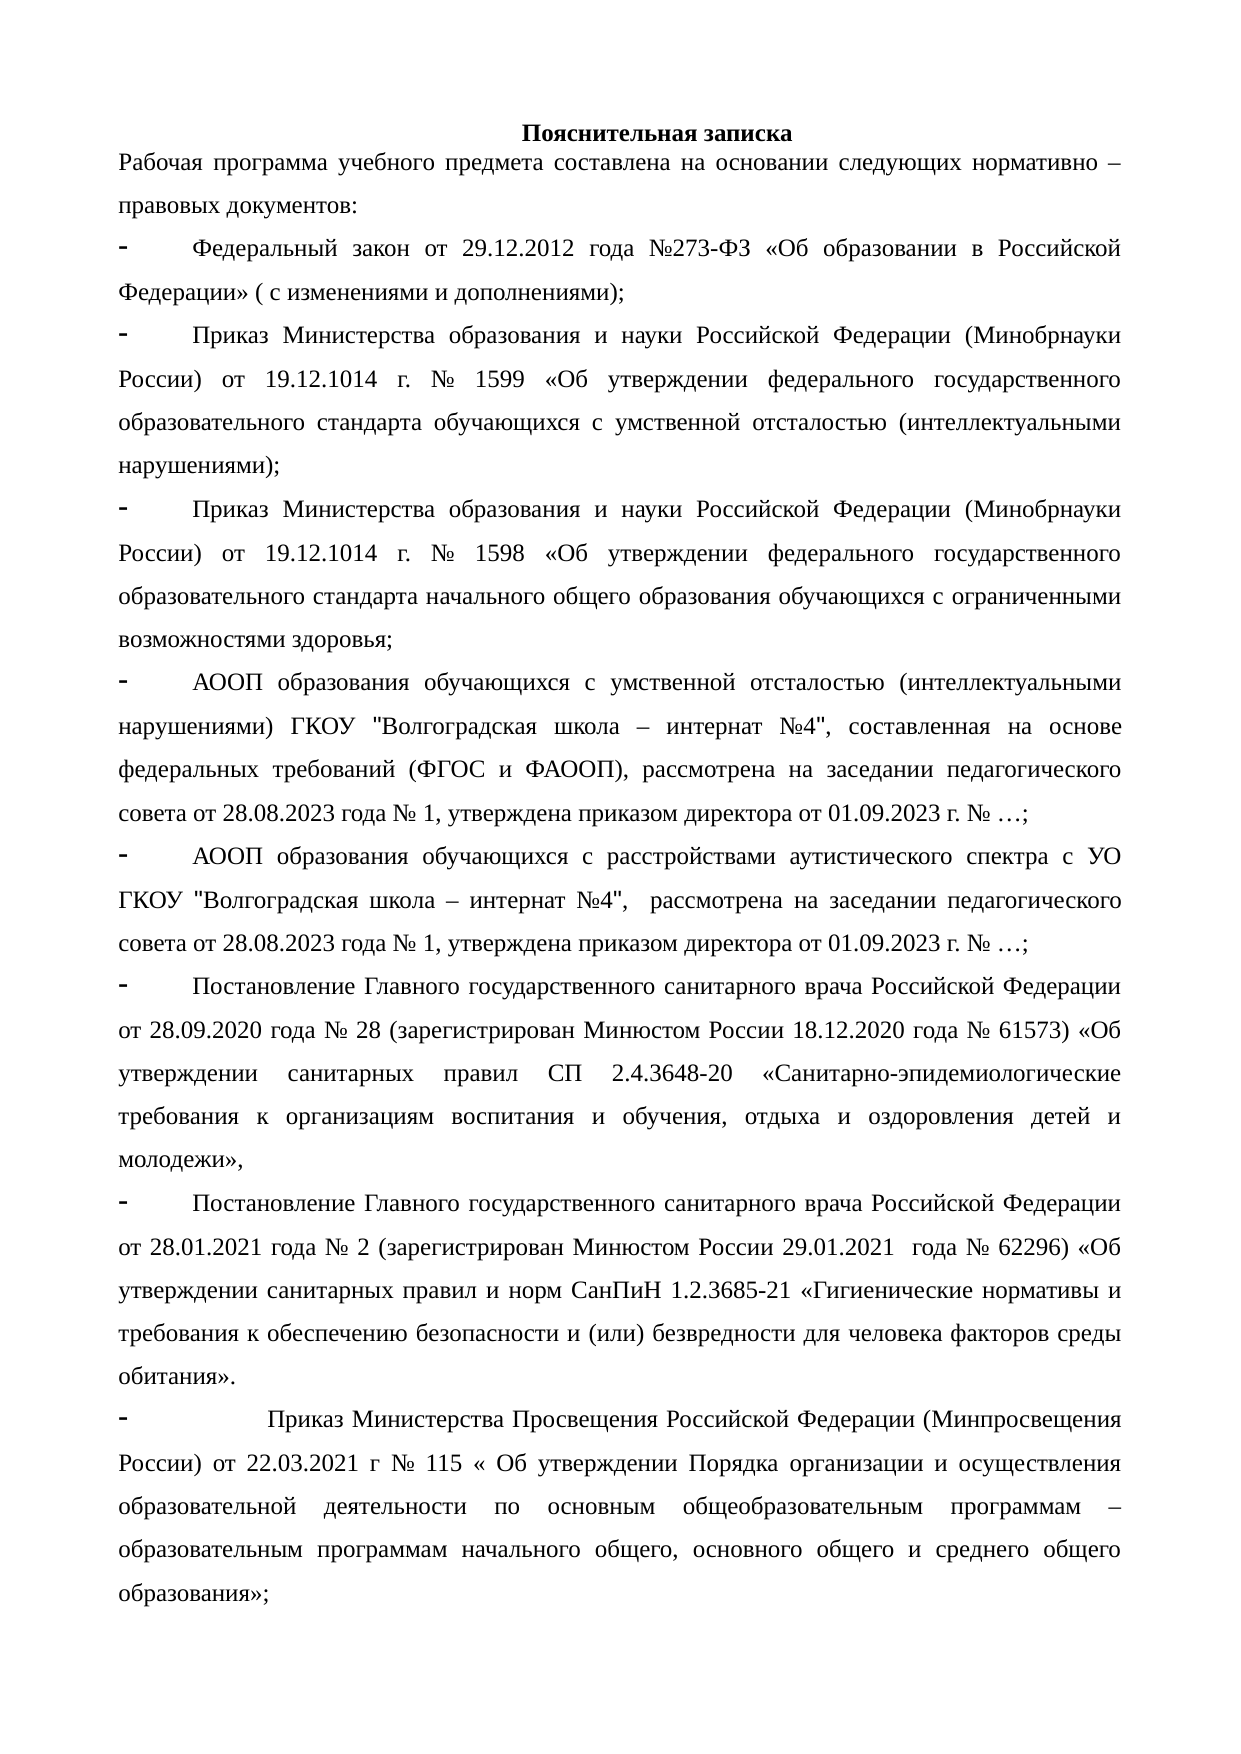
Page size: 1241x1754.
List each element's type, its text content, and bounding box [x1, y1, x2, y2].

list АООП образования обучающихся с умственной отсталостью (интеллектуальными нарушениями) ГКОУ "Волгоградская школа – интернат №4", составленная на основе федеральных требований (ФГОС и ФАООП), рассмотрена на заседании педагогического совета от 28.08.2023 года № 1, утверждена приказом директора от 01.09.2023 г. № …; [118, 667, 1122, 826]
list Приказ Министерства Просвещения Российской Федерации (Минпросвещения России) от 22.03.2021 г № 115 « Об утверждении Порядка организации и осуществления образовательной деятельности по основным общеобразовательным программам – образовательным программам начального общего, основного общего и среднего общего образования»; [118, 1404, 1122, 1606]
list Приказ Министерства образования и науки Российской Федерации (Минобрнауки России) от 19.12.1014 г. № 1598 «Об утверждении федерального государственного образовательного стандарта начального общего образования обучающихся с ограниченными возможностями здоровья; [118, 494, 1122, 653]
text Рабочая программа учебного предмета составлена на основании следующих нормативно – правовых документов: [118, 147, 1122, 219]
list Приказ Министерства образования и науки Российской Федерации (Минобрнауки России) от 19.12.1014 г. № 1599 «Об утверждении федерального государственного образовательного стандарта обучающихся с умственной отсталостью (интеллектуальными нарушениями); [118, 320, 1122, 479]
list Постановление Главного государственного санитарного врача Российской Федерации от 28.09.2020 года № 28 (зарегистрирован Минюстом России 18.12.2020 года № 61573) «Об утверждении санитарных правил СП 2.4.3648-20 «Санитарно-эпидемиологические требования к организациям воспитания и обучения, отдыха и оздоровления детей и молодежи», [118, 971, 1122, 1173]
text Пояснительная записка [118, 118, 1122, 147]
list АООП образования обучающихся с расстройствами аутистического спектра с УО ГКОУ "Волгоградская школа – интернат №4", рассмотрена на заседании педагогического совета от 28.08.2023 года № 1, утверждена приказом директора от 01.09.2023 г. № …; [118, 841, 1122, 957]
list Постановление Главного государственного санитарного врача Российской Федерации от 28.01.2021 года № 2 (зарегистрирован Минюстом России 29.01.2021 года № 62296) «Об утверждении санитарных правил и норм СанПиН 1.2.3685-21 «Гигиенические нормативы и требования к обеспечению безопасности и (или) безвредности для человека факторов среды обитания». [118, 1188, 1122, 1390]
list Федеральный закон от 29.12.2012 года №273-ФЗ «Об образовании в Российской Федерации» ( с изменениями и дополнениями); [118, 233, 1122, 306]
